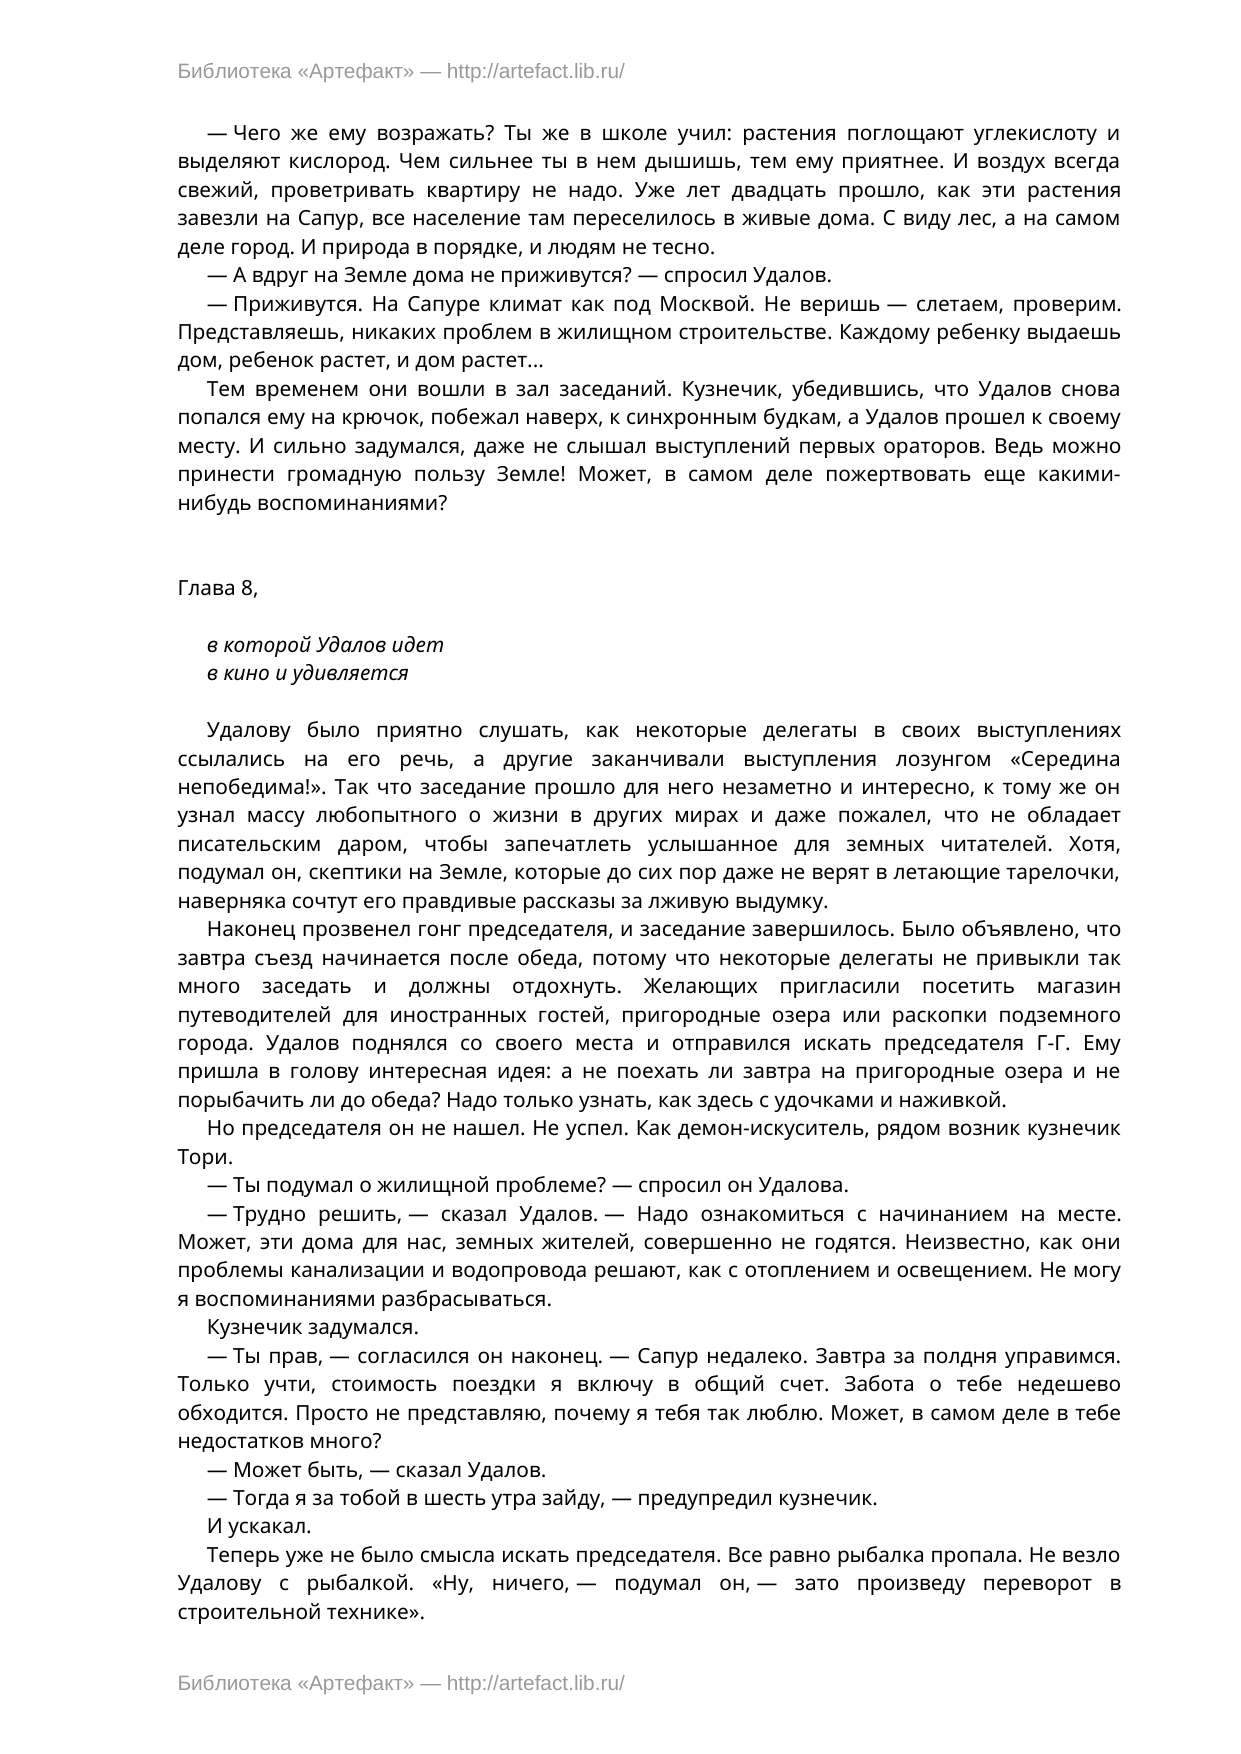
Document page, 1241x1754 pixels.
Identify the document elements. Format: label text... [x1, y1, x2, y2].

text — Ты прав, — согласился он наконец. — Сапур недалеко. Завтра за полдня управимся. Только учти, стоимость поездки я включу в общий счет. Забота о тебе недешево обходится. Просто не представляю, почему я тебя так люблю. Может, в самом деле в тебе недостатков много? [177, 1341, 1122, 1455]
text — Тогда я за тобой в шесть утра зайду, — предупредил кузнечик. [177, 1483, 1122, 1512]
text Наконец прозвенел гонг председателя, и заседание завершилось. Было объявлено, что завтра съезд начинается после обеда, потому что некоторые делегаты не привыкли так много заседать и должны отдохнуть. Желающих пригласили посетить магазин путеводителей для иностранных гостей, пригородные озера или раскопки подземного города. Удалов поднялся со своего места и отправился искать председателя Г-Г. Ему пришла в голову интересная идея: а не поехать ли завтра на пригородные озера и не порыбачить ли до обеда? Надо только узнать, как здесь с удочками и наживкой. [177, 914, 1122, 1113]
text — Трудно решить, — сказал Удалов. — Надо ознакомиться с начинанием на месте. Может, эти дома для нас, земных жителей, совершенно не годятся. Неизвестно, как они проблемы канализации и водопровода решают, как с отоплением и освещением. Не могу я воспоминаниями разбрасываться. [177, 1199, 1122, 1312]
text Удалову было приятно слушать, как некоторые делегаты в своих выступлениях ссылались на его речь, а другие заканчивали выступления лозунгом «Середина непобедима!». Так что заседание прошло для него незаметно и интересно, к тому же он узнал массу любопытного о жизни в других мирах и даже пожалел, что не обладает писательским даром, чтобы запечатлеть услышанное для земных читателей. Хотя, подумал он, скептики на Земле, которые до сих пор даже не верят в летающие тарелочки, наверняка сочтут его правдивые рассказы за лживую выдумку. [177, 715, 1122, 914]
subtitle в которой Удалов идет [177, 630, 1122, 658]
text Но председателя он не нашел. Не успел. Как демон-искуситель, рядом возник кузнечик Тори. [177, 1113, 1122, 1170]
text — Ты подумал о жилищной проблеме? — спросил он Удалова. [177, 1170, 1122, 1199]
subtitle в кино и удивляется [177, 658, 1122, 687]
text — Приживутся. На Сапуре климат как под Москвой. Не веришь — слетаем, проверим. Представляешь, никаких проблем в жилищном строительстве. Каждому ребенку выдаешь дом, ребенок растет, и дом растет... [177, 289, 1122, 374]
text И ускакал. [177, 1512, 1122, 1540]
text Тем временем они вошли в зал заседаний. Кузнечик, убедившись, что Удалов снова попался ему на крючок, побежал наверх, к синхронным будкам, а Удалов прошел к своему месту. И сильно задумался, даже не слышал выступлений первых ораторов. Ведь можно принести громадную пользу Земле! Может, в самом деле пожертвовать еще какими-нибудь воспоминаниями? [177, 374, 1122, 516]
text — Чего же ему возражать? Ты же в школе учил: растения поглощают углекислоту и выделяют кислород. Чем сильнее ты в нем дышишь, тем ему приятнее. И воздух всегда свежий, проветривать квартиру не надо. Уже лет двадцать прошло, как эти растения завезли на Сапур, все население там переселилось в живые дома. С виду лес, а на самом деле город. И природа в порядке, и людям не тесно. [177, 118, 1122, 260]
subtitle Глава 8, [177, 573, 1122, 602]
text Кузнечик задумался. [177, 1312, 1122, 1341]
text Теперь уже не было смысла искать председателя. Все равно рыбалка пропала. Не везло Удалову с рыбалкой. «Ну, ничего, — подумал он, — зато произведу переворот в строительной технике». [177, 1540, 1122, 1625]
text — Может быть, — сказал Удалов. [177, 1455, 1122, 1483]
text — А вдруг на Земле дома не приживутся? — спросил Удалов. [177, 260, 1122, 289]
